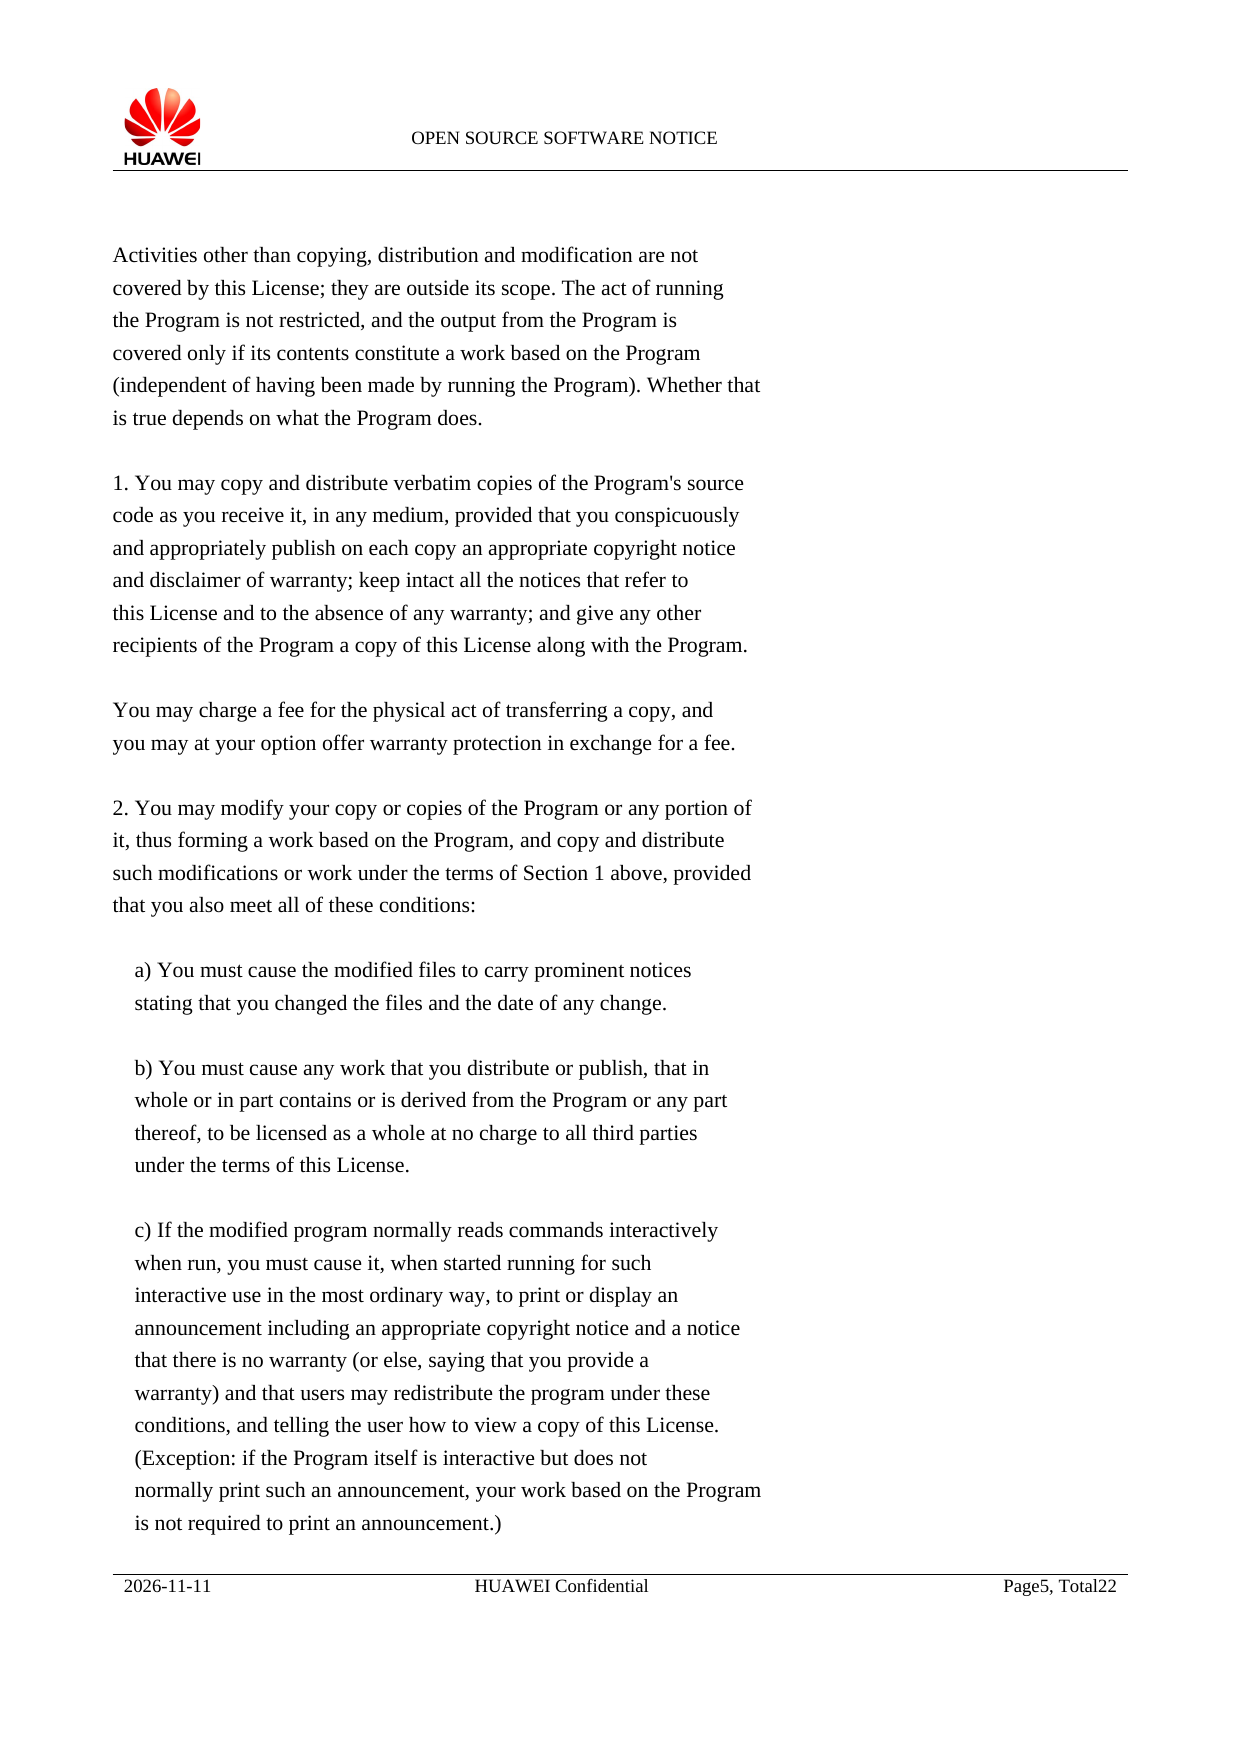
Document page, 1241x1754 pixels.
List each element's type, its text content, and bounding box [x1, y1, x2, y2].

text you may at your option offer warranty protection in exchange for a fee. [112, 726, 1128, 759]
text when run, you must cause it, when started running for such [112, 1246, 1128, 1279]
text normally print such an announcement, your work based on the Program [112, 1474, 1128, 1506]
text that there is no warranty (or else, saying that you provide a [112, 1344, 1128, 1376]
text and appropriately publish on each copy an appropriate copyright notice [112, 531, 1128, 564]
text b) You must cause any work that you distribute or publish, that in [112, 1051, 1128, 1084]
text is true depends on what the Program does. [112, 401, 1128, 434]
text it, thus forming a work based on the Program, and copy and distribute [112, 824, 1128, 856]
text recipients of the Program a copy of this License along with the Program. [112, 629, 1128, 661]
text c) If the modified program normally reads commands interactively [112, 1214, 1128, 1246]
text and disclaimer of warranty; keep intact all the notices that refer to [112, 564, 1128, 596]
text (independent of having been made by running the Program). Whether that [112, 369, 1128, 401]
text announcement including an appropriate copyright notice and a notice [112, 1311, 1128, 1344]
text covered only if its contents constitute a work based on the Program [112, 336, 1128, 369]
text such modifications or work under the terms of Section 1 above, provided [112, 856, 1128, 889]
text interactive use in the most ordinary way, to print or display an [112, 1279, 1128, 1311]
text warranty) and that users may redistribute the program under these [112, 1376, 1128, 1409]
text this License and to the absence of any warranty; and give any other [112, 596, 1128, 629]
text a) You must cause the modified files to carry prominent notices [112, 954, 1128, 986]
text Activities other than copying, distribution and modification are not [112, 239, 1128, 271]
text that you also meet all of these conditions: [112, 889, 1128, 921]
text is not required to print an announcement.) [112, 1506, 1128, 1539]
text whole or in part contains or is derived from the Program or any part [112, 1084, 1128, 1116]
text code as you receive it, in any medium, provided that you conspicuously [112, 499, 1128, 531]
text 1. You may copy and distribute verbatim copies of the Program's source [112, 466, 1128, 499]
text under the terms of this License. [112, 1149, 1128, 1181]
picture [124, 88, 201, 165]
text (Exception: if the Program itself is interactive but does not [112, 1441, 1128, 1474]
text stating that you changed the files and the date of any change. [112, 986, 1128, 1019]
text the Program is not restricted, and the output from the Program is [112, 304, 1128, 336]
text You may charge a fee for the physical act of transferring a copy, and [112, 694, 1128, 726]
text covered by this License; they are outside its scope. The act of running [112, 271, 1128, 304]
text thereof, to be licensed as a whole at no charge to all third parties [112, 1116, 1128, 1149]
text 2. You may modify your copy or copies of the Program or any portion of [112, 791, 1128, 824]
text conditions, and telling the user how to view a copy of this License. [112, 1409, 1128, 1441]
